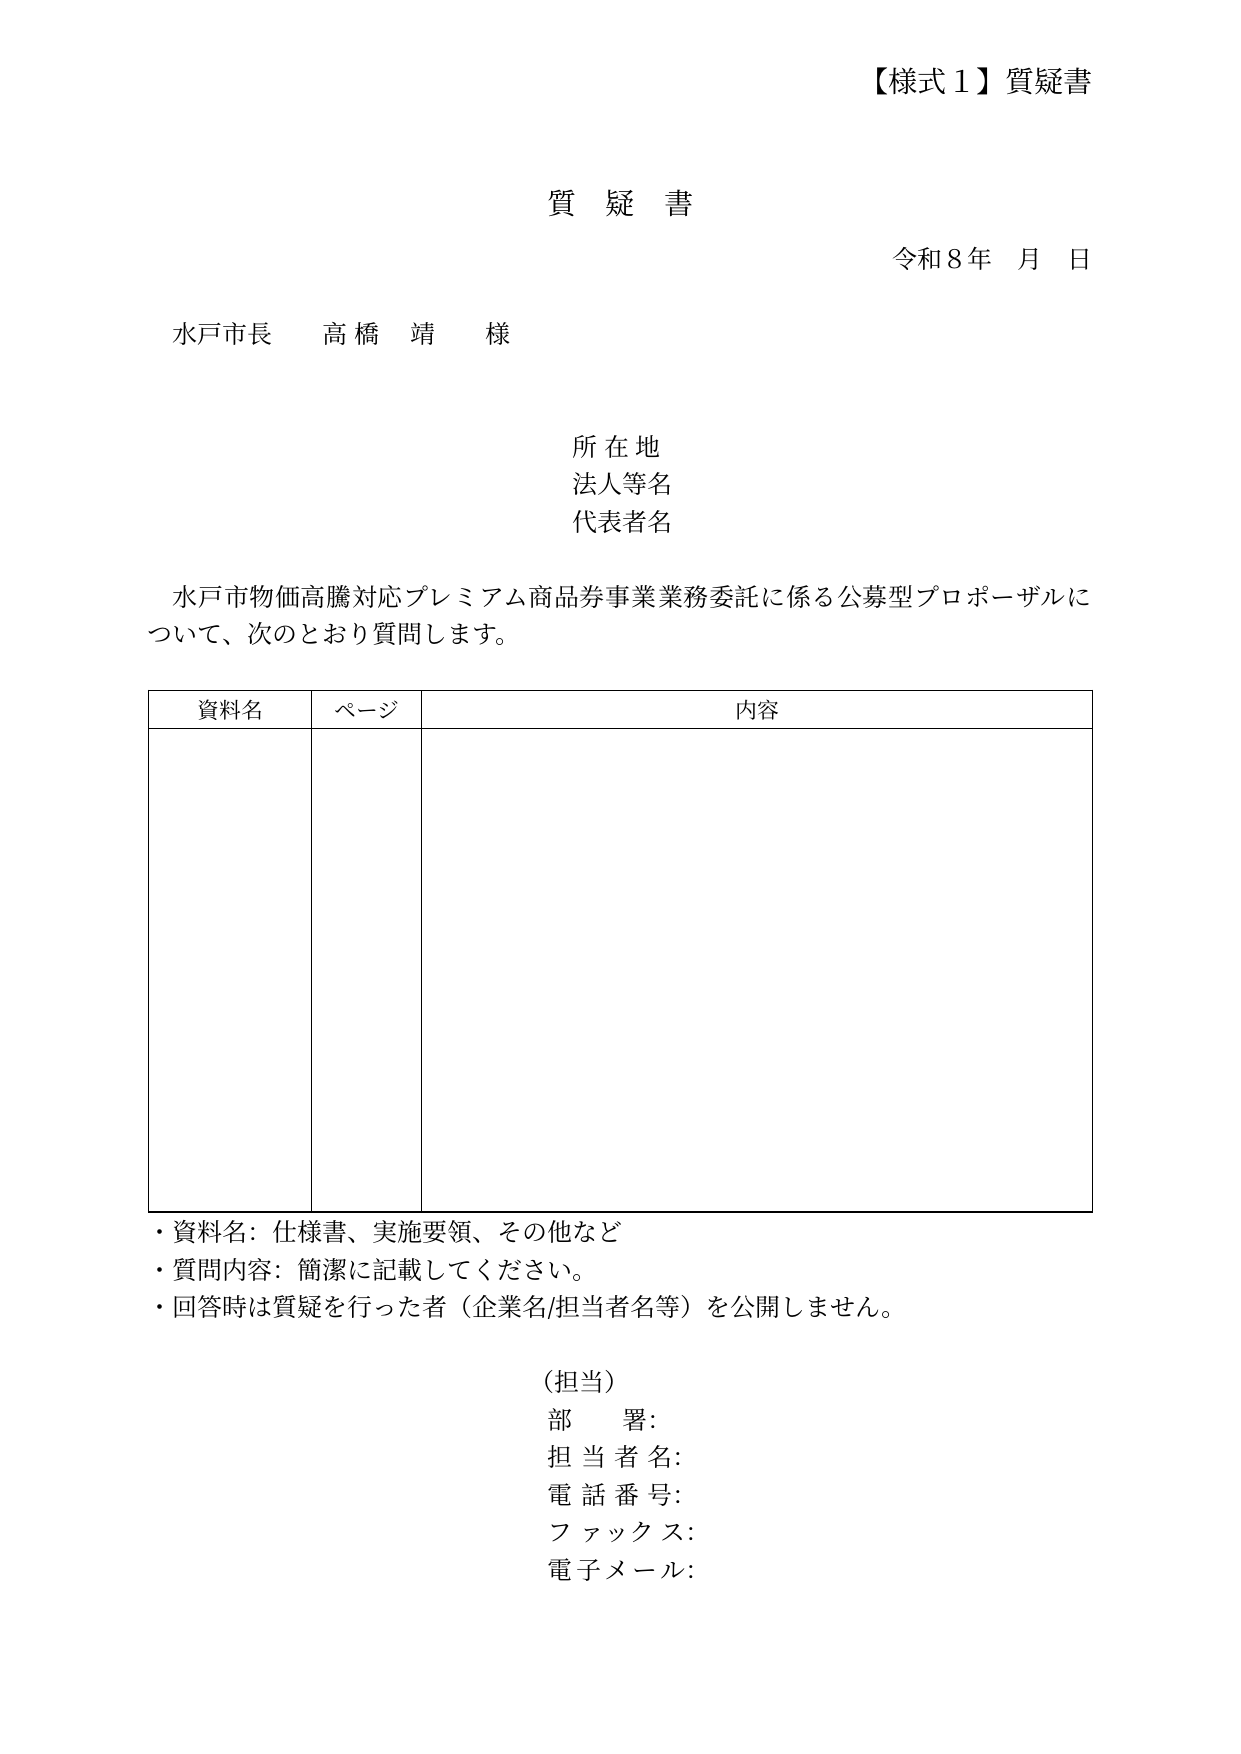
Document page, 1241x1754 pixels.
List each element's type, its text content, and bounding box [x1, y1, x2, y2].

text フ ァック ス： [148, 1512, 1092, 1550]
table_header 内容 [422, 691, 1092, 728]
table_header 資料名 [149, 691, 311, 728]
text 部署： [148, 1400, 1092, 1437]
text 電子メール： [148, 1550, 1092, 1587]
text 水戸市物価高騰対応プレミアム商品券事業業務委託に係る公募型プロポーザルについて、次のとおり質問します。 [148, 577, 1092, 652]
text ・回答時は質疑を行った者（企業名/担当者名等）を公開しません。 [148, 1287, 1092, 1325]
text 担当者名： [148, 1437, 1092, 1475]
text ・質問内容：簡潔に記載してください。 [148, 1250, 1092, 1287]
text 所 在 地 [148, 427, 1092, 464]
table_cell [149, 729, 311, 1211]
text 電話番号： [148, 1475, 1092, 1512]
text 令和８年 月 日 [148, 239, 1092, 277]
text 水戸市長 高 橋 靖 様 [148, 314, 1092, 352]
text 質 疑 書 [148, 164, 1092, 239]
table_header ページ [312, 691, 421, 728]
table_cell [312, 729, 421, 1211]
text （担当） [148, 1362, 1092, 1400]
text 代表者名 [148, 502, 1092, 539]
text ・資料名：仕様書、実施要領、その他など [148, 1213, 1092, 1250]
table_cell [422, 729, 1092, 1211]
text 法人等名 [148, 464, 1092, 502]
